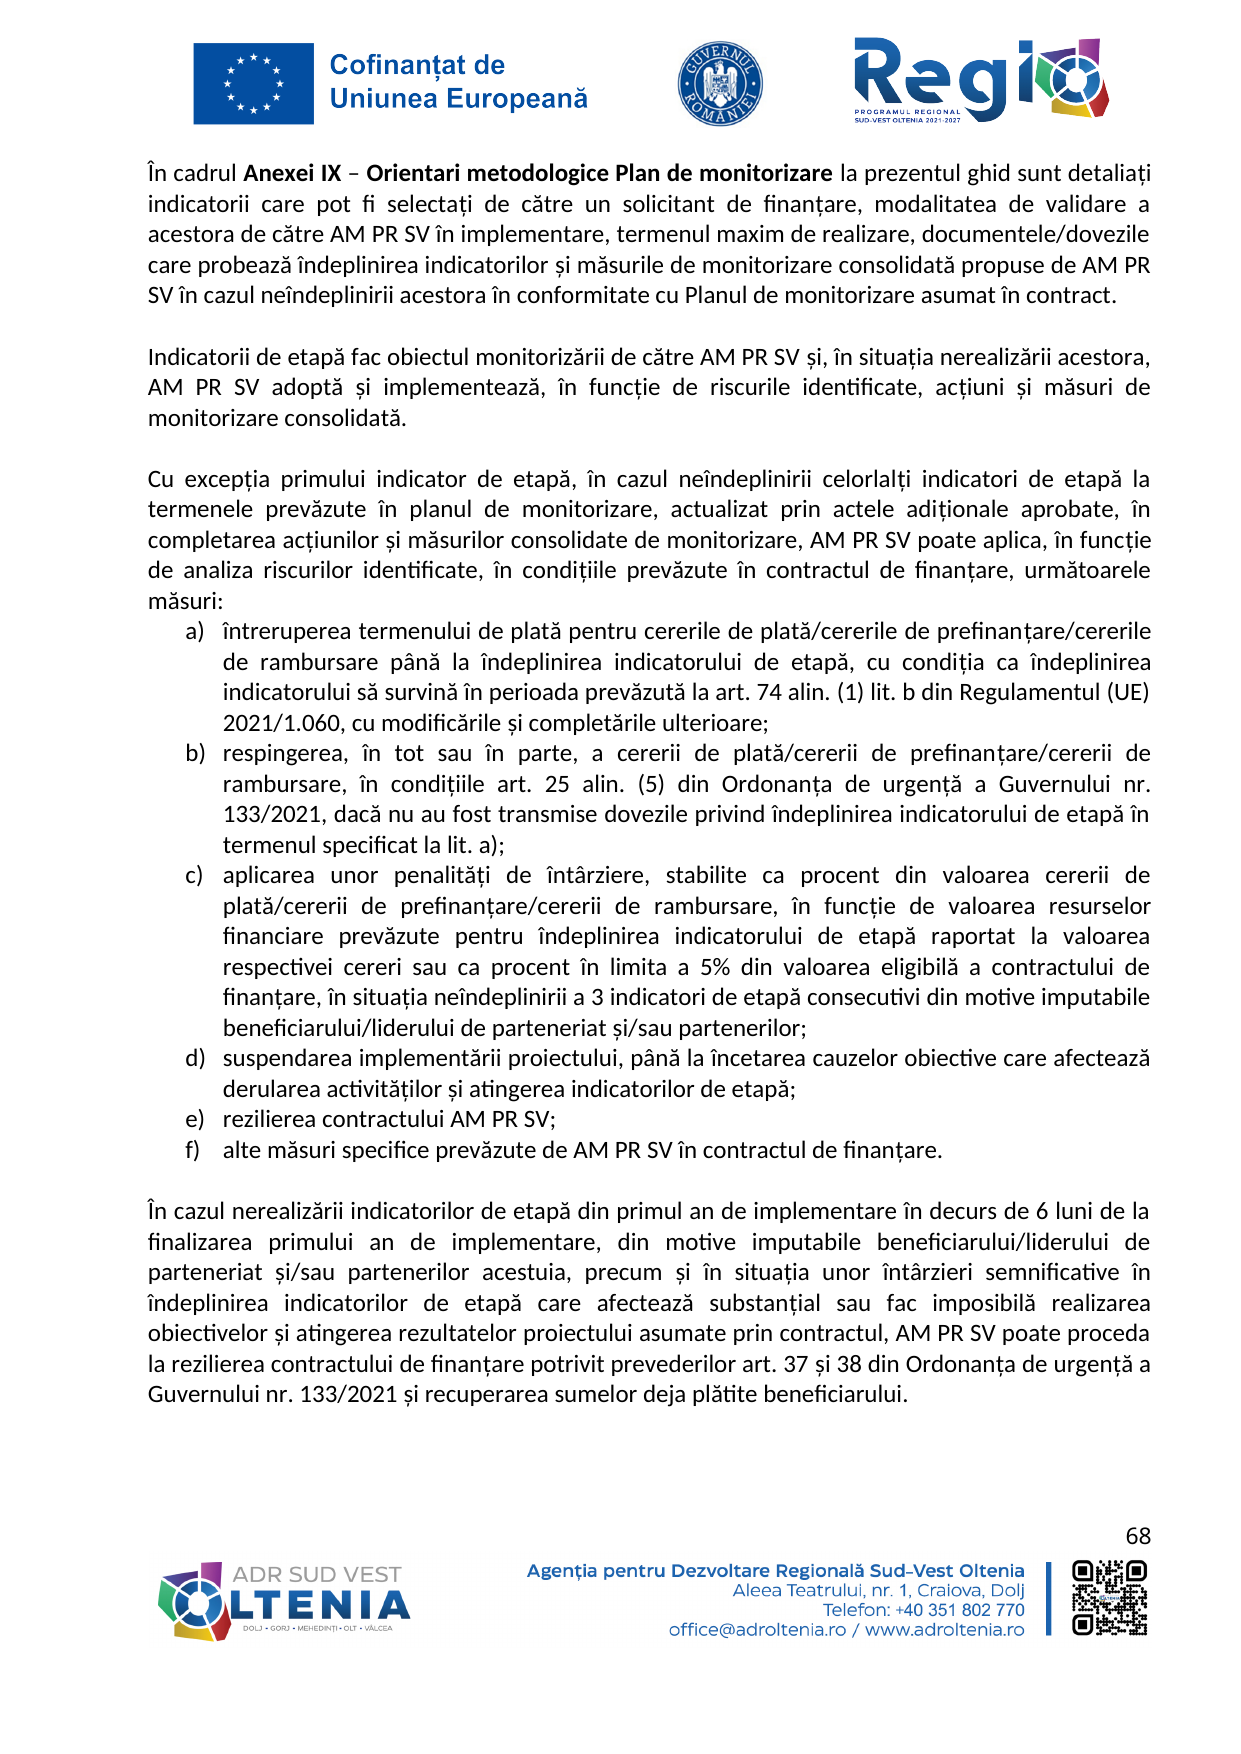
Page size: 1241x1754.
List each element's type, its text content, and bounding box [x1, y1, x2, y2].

text Indicatorii de etapă fac obiectul monitorizării de către AM PR SV și, în situația nerealizării acestora, AM PR SV adoptă și implementează, în funcție de riscurile identificate, acțiuni și măsuri de monitorizare consolidată. [148, 341, 1152, 432]
text Cu excepția primului indicator de etapă, în cazul neîndeplinirii celorlalți indicatori de etapă la termenele prevăzute în planul de monitorizare, actualizat prin actele adiționale aprobate, în completarea acțiunilor și măsurilor consolidate de monitorizare, AM PR SV poate aplica, în funcție de analiza riscurilor identificate, în condițiile prevăzute în contractul de finanțare, următoarele măsuri: [148, 463, 1152, 615]
picture [188, 38, 590, 128]
list alte măsuri specifice prevăzute de AM PR SV în contractul de finanțare. [185, 1134, 1152, 1165]
list rezilierea contractului AM PR SV; [185, 1104, 1152, 1134]
picture [852, 36, 1111, 126]
list aplicarea unor penalități de întârziere, stabilite ca procent din valoarea cererii de plată/cererii de prefinanțare/cererii de rambursare, în funcție de valoarea resurselor financiare prevăzute pentru îndeplinirea indicatorului de etapă raportat la valoarea respectivei cereri sau ca procent în limita a 5% din valoarea eligibilă a contractului de finanțare, în situația neîndeplinirii a 3 indicatori de etapă consecutivi din motive imputabile beneficiarului/liderului de parteneriat și/sau partenerilor; [185, 859, 1152, 1043]
text În cazul nerealizării indicatorilor de etapă din primul an de implementare în decurs de 6 luni de la finalizarea primului an de implementare, din motive imputabile beneficiarului/liderului de parteneriat și/sau partenerilor acestuia, precum și în situația unor întârzieri semnificative în îndeplinirea indicatorilor de etapă care afectează substanțial sau fac imposibilă realizarea obiectivelor și atingerea rezultatelor proiectului asumate prin contractul, AM PR SV poate proceda la rezilierea contractului de finanțare potrivit prevederilor art. 37 și 38 din Ordonanța de urgență a Guvernului nr. 133/2021 și recuperarea sumelor deja plătite beneficiarului. [148, 1195, 1152, 1409]
list întreruperea termenului de plată pentru cererile de plată/cererile de prefinanțare/cererile de rambursare până la îndeplinirea indicatorului de etapă, cu condiția ca îndeplinirea indicatorului să survină în perioada prevăzută la art. 74 alin. (1) lit. b din Regulamentul (UE) 2021/1.060, cu modificările și completările ulterioare; [185, 615, 1152, 737]
list suspendarea implementării proiectului, până la încetarea cauzelor obiective care afectează derularea activităților și atingerea indicatorilor de etapă; [185, 1043, 1152, 1104]
picture [674, 39, 768, 128]
text În cadrul Anexei IX – Orientari metodologice Plan de monitorizare la prezentul ghid sunt detaliați indicatorii care pot fi selectați de către un solicitant de finanțare, modalitatea de validare a acestora de către AM PR SV în implementare, termenul maxim de realizare, documentele/dovezile care probează îndeplinirea indicatorilor și măsurile de monitorizare consolidată propuse de AM PR SV în cazul neîndeplinirii acestora în conformitate cu Planul de monitorizare asumat în contract. [148, 157, 1152, 310]
picture [148, 1551, 1152, 1648]
list respingerea, în tot sau în parte, a cererii de plată/cererii de prefinanțare/cererii de rambursare, în condițiile art. 25 alin. (5) din Ordonanța de urgență a Guvernului nr. 133/2021, dacă nu au fost transmise dovezile privind îndeplinirea indicatorului de etapă în termenul specificat la lit. a); [185, 737, 1152, 859]
